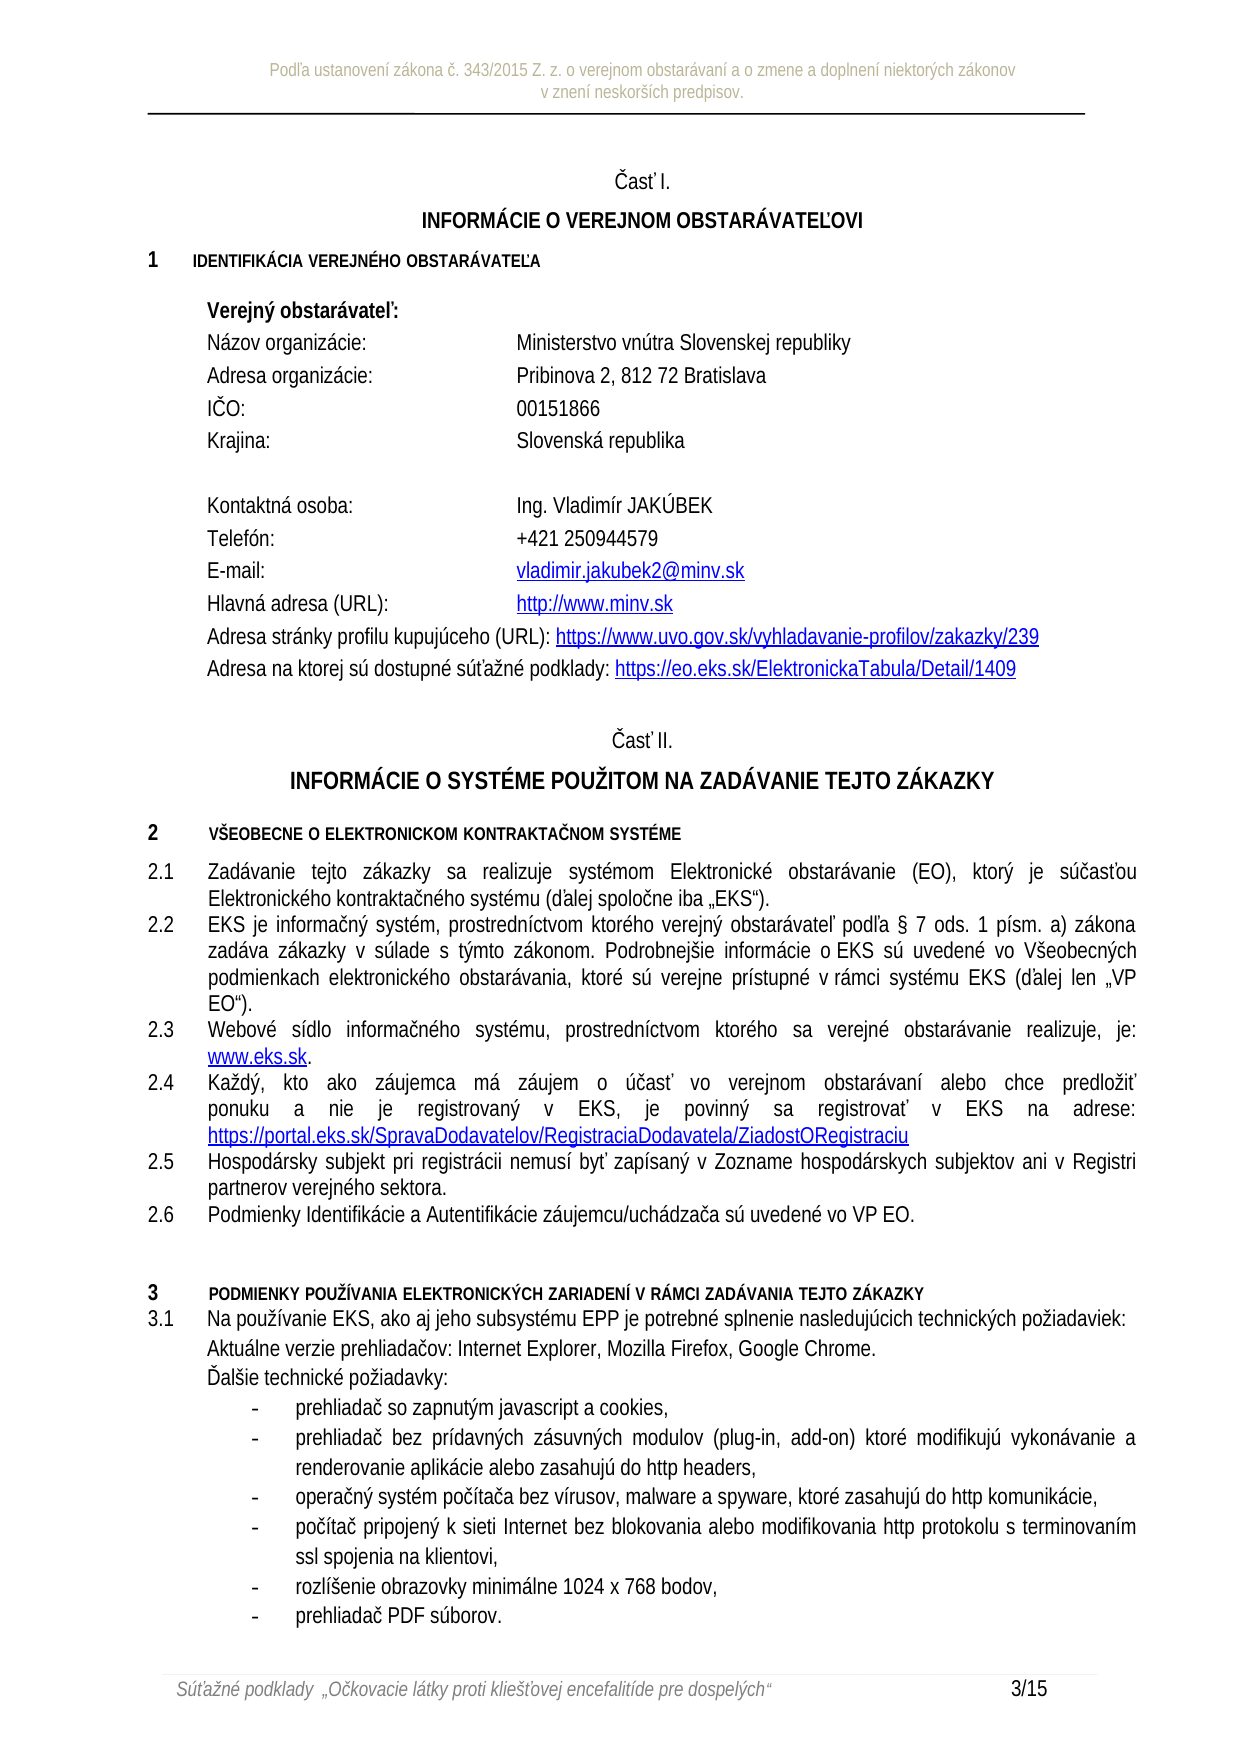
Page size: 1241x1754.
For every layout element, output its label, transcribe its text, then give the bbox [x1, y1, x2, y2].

list identifikácia verejného obstarávateľa [148, 246, 1137, 272]
text Adresa na ktorej sú dostupné súťažné podklady: https://eo.eks.sk/ElektronickaTabula/Detail/1409 [207, 655, 1137, 682]
text INFORMÁCIE O SYSTÉME POUŽITOM NA ZADÁVANIE TEJTO ZÁKAZKY [148, 766, 1137, 794]
list prehliadač so zapnutým javascript a cookies, [251, 1394, 1137, 1420]
text Verejný obstarávateľ: [207, 297, 1137, 323]
list rozlíšenie obrazovky minimálne 1024 x 768 bodov, [251, 1573, 1137, 1599]
text Adresa stránky profilu kupujúceho (URL): https://www.uvo.gov.sk/vyhladavanie-profilov/zakazky/239 [207, 623, 1137, 649]
list Zadávanie tejto zákazky sa realizuje systémom Elektronické obstarávanie (EO), ktorý je súčasťou Elektronického kontraktačného systému (ďalej spoločne iba „EKS“). [148, 858, 1137, 911]
text 3.1 Na používanie EKS, ako aj jeho subsystému EPP je potrebné splnenie nasledujúcich technických požiadaviek: [148, 1305, 1137, 1331]
list Hospodársky subjekt pri registrácii nemusí byť zapísaný v Zozname hospodárskych subjektov ani v Registri partnerov verejného sektora. [148, 1148, 1137, 1201]
list prehliadač PDF súborov. [251, 1602, 1137, 1629]
text Časť II. [148, 727, 1137, 753]
text IČO: 00151866 [207, 394, 1137, 421]
text Aktuálne verzie prehliadačov: Internet Explorer, Mozilla Firefox, Google Chrome. [207, 1334, 1137, 1361]
list prehliadač bez prídavných zásuvných modulov (plug-in, add-on) ktoré modifikujú vykonávanie a renderovanie aplikácie alebo zasahujú do http headers, [251, 1424, 1137, 1480]
text Ďalšie technické požiadavky: [207, 1364, 1137, 1391]
list Každý, kto ako záujemca má záujem o účasť vo verejnom obstarávaní alebo chce predložiť ponuku a nie je registrovaný v EKS, je povinný sa registrovať v EKS na adrese: https://portal.eks.sk/SpravaDodavatelov/RegistraciaDodavatela/ZiadostORegistraciu [148, 1069, 1137, 1148]
list počítač pripojený k sieti Internet bez blokovania alebo modifikovania http protokolu s terminovaním ssl spojenia na klientovi, [251, 1513, 1137, 1569]
text Hlavná adresa (URL): http://www.minv.sk [207, 590, 1137, 616]
text Časť I. [148, 168, 1137, 194]
list operačný systém počítača bez vírusov, malware a spyware, ktoré zasahujú do http komunikácie, [251, 1483, 1137, 1510]
list podmienky používania elektronických zariadení v rámci zadávania tejto zákazky [148, 1278, 1137, 1305]
text Kontaktná osoba: Ing. Vladimír JAKÚBEK [207, 492, 1137, 519]
text INFORMÁCIE O VEREJNOM OBSTARÁVATEĽOVI [148, 207, 1137, 233]
list EKS je informačný systém, prostredníctvom ktorého verejný obstarávateľ podľa § 7 ods. 1 písm. a) zákona zadáva zákazky v súlade s týmto zákonom. Podrobnejšie informácie o EKS sú uvedené vo Všeobecných podmienkach elektronického obstarávania, ktoré sú verejne prístupné v rámci systému EKS (ďalej len „VP EO“). [148, 911, 1137, 1016]
list Webové sídlo informačného systému, prostredníctvom ktorého sa verejné obstarávanie realizuje, je: www.eks.sk. [148, 1016, 1137, 1069]
text Telefón: +421 250944579 [207, 525, 1137, 551]
list všeobecne o elektronickom kontraktačnom systéme [148, 819, 1137, 846]
list Podmienky Identifikácie a Autentifikácie záujemcu/uchádzača sú uvedené vo VP EO. [148, 1201, 1137, 1227]
text E-mail: vladimir.jakubek2@minv.sk [207, 557, 1137, 584]
text Krajina: Slovenská republika [207, 427, 1137, 453]
text Adresa organizácie: Pribinova 2, 812 72 Bratislava [207, 362, 1137, 388]
text Názov organizácie: Ministerstvo vnútra Slovenskej republiky [207, 329, 1137, 356]
